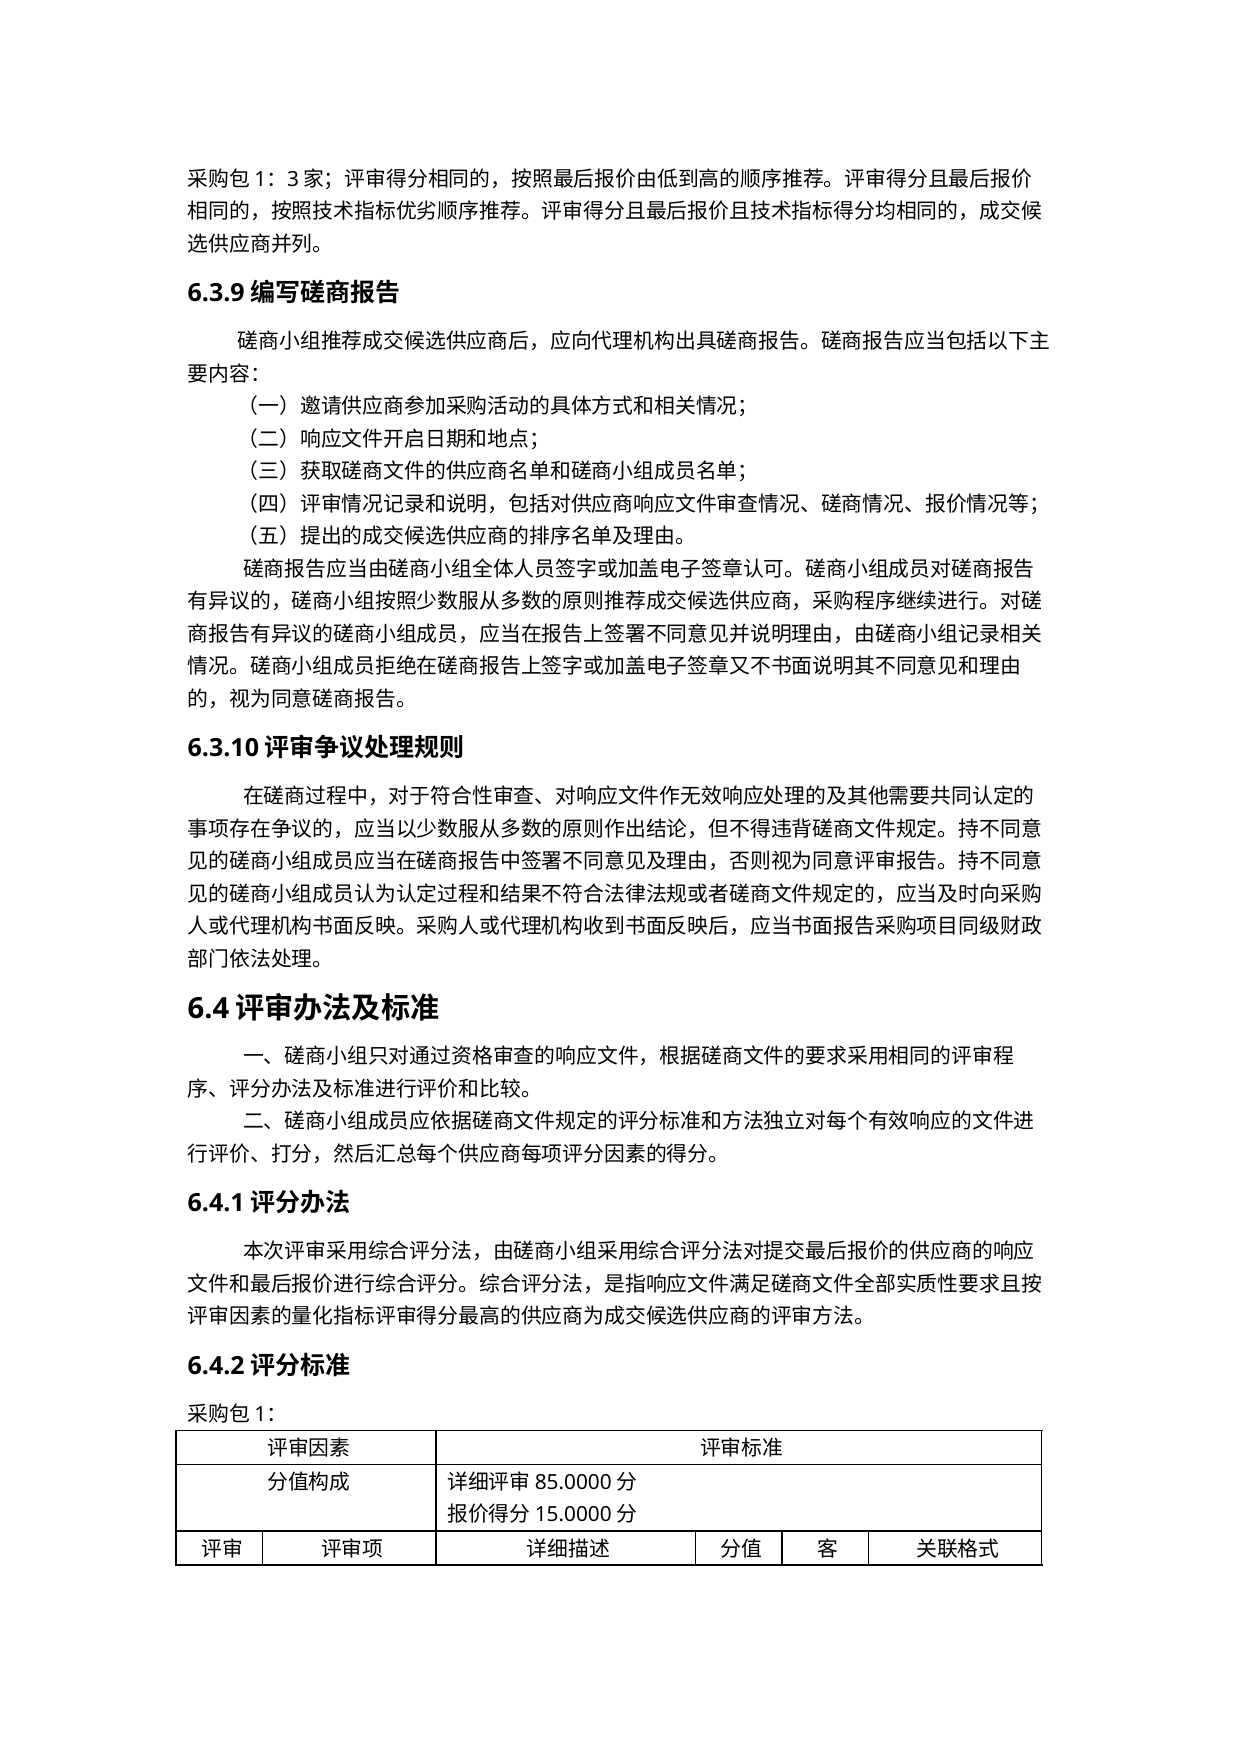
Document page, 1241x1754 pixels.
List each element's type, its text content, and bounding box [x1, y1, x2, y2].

text 6.4.2评分标准 [187, 1332, 1053, 1397]
table_cell 分值构成 [177, 1465, 435, 1530]
text （四）评审情况记录和说明，包括对供应商响应文件审查情况、磋商情况、报价情况等； [187, 487, 1053, 519]
table_cell 分值 [696, 1532, 781, 1564]
table_cell 关联格式 [869, 1532, 1041, 1564]
text （三）获取磋商文件的供应商名单和磋商小组成员名单； [187, 454, 1053, 487]
table_cell 评审项 [263, 1532, 435, 1564]
text 磋商报告应当由磋商小组全体人员签字或加盖电子签章认可。磋商小组成员对磋商报告有异议的，磋商小组按照少数服从多数的原则推荐成交候选供应商，采购程序继续进行。对磋商报告有异议的磋商小组成员，应当在报告上签署不同意见并说明理由，由磋商小组记录相关情况。磋商小组成员拒绝在磋商报告上签字或加盖电子签章又不书面说明其不同意见和理由的，视为同意磋商报告。 [187, 552, 1053, 714]
text 磋商小组推荐成交候选供应商后，应向代理机构出具磋商报告。磋商报告应当包括以下主要内容： [187, 324, 1053, 389]
text （一）邀请供应商参加采购活动的具体方式和相关情况； [187, 389, 1053, 422]
table_cell 详细描述 [437, 1532, 695, 1564]
text 6.3.9编写磋商报告 [187, 259, 1053, 324]
text 一、磋商小组只对通过资格审查的响应文件，根据磋商文件的要求采用相同的评审程序、评分办法及标准进行评价和比较。 [187, 1039, 1053, 1104]
table_cell 评审因素分类 [177, 1532, 262, 1564]
table_cell 客观/主观 [783, 1532, 868, 1564]
text 二、磋商小组成员应依据磋商文件规定的评分标准和方法独立对每个有效响应的文件进行评价、打分，然后汇总每个供应商每项评分因素的得分。 [187, 1104, 1053, 1169]
text 6.4.1评分办法 [187, 1169, 1053, 1234]
text 采购包1： [187, 1397, 1053, 1429]
text 6.3.10评审争议处理规则 [187, 714, 1053, 779]
table_cell 详细评审85.0000分 报价得分15.0000分 [437, 1465, 1041, 1530]
text 本次评审采用综合评分法，由磋商小组采用综合评分法对提交最后报价的供应商的响应文件和最后报价进行综合评分。综合评分法，是指响应文件满足磋商文件全部实质性要求且按评审因素的量化指标评审得分最高的供应商为成交候选供应商的评审方法。 [187, 1234, 1053, 1332]
text 在磋商过程中，对于符合性审查、对响应文件作无效响应处理的及其他需要共同认定的事项存在争议的，应当以少数服从多数的原则作出结论，但不得违背磋商文件规定。持不同意见的磋商小组成员应当在磋商报告中签署不同意见及理由，否则视为同意评审报告。持不同意见的磋商小组成员认为认定过程和结果不符合法律法规或者磋商文件规定的，应当及时向采购人或代理机构书面反映。采购人或代理机构收到书面反映后，应当书面报告采购项目同级财政部门依法处理。 [187, 779, 1053, 974]
text （五）提出的成交候选供应商的排序名单及理由。 [187, 519, 1053, 552]
text 采购包1：3家；评审得分相同的，按照最后报价由低到高的顺序推荐。评审得分且最后报价相同的，按照技术指标优劣顺序推荐。评审得分且最后报价且技术指标得分均相同的，成交候选供应商并列。 [187, 162, 1053, 259]
table_header 评审因素 [177, 1431, 435, 1463]
text （二）响应文件开启日期和地点； [187, 422, 1053, 454]
text 6.4评审办法及标准 [187, 974, 1053, 1039]
table_header 评审标准 [437, 1431, 1041, 1463]
